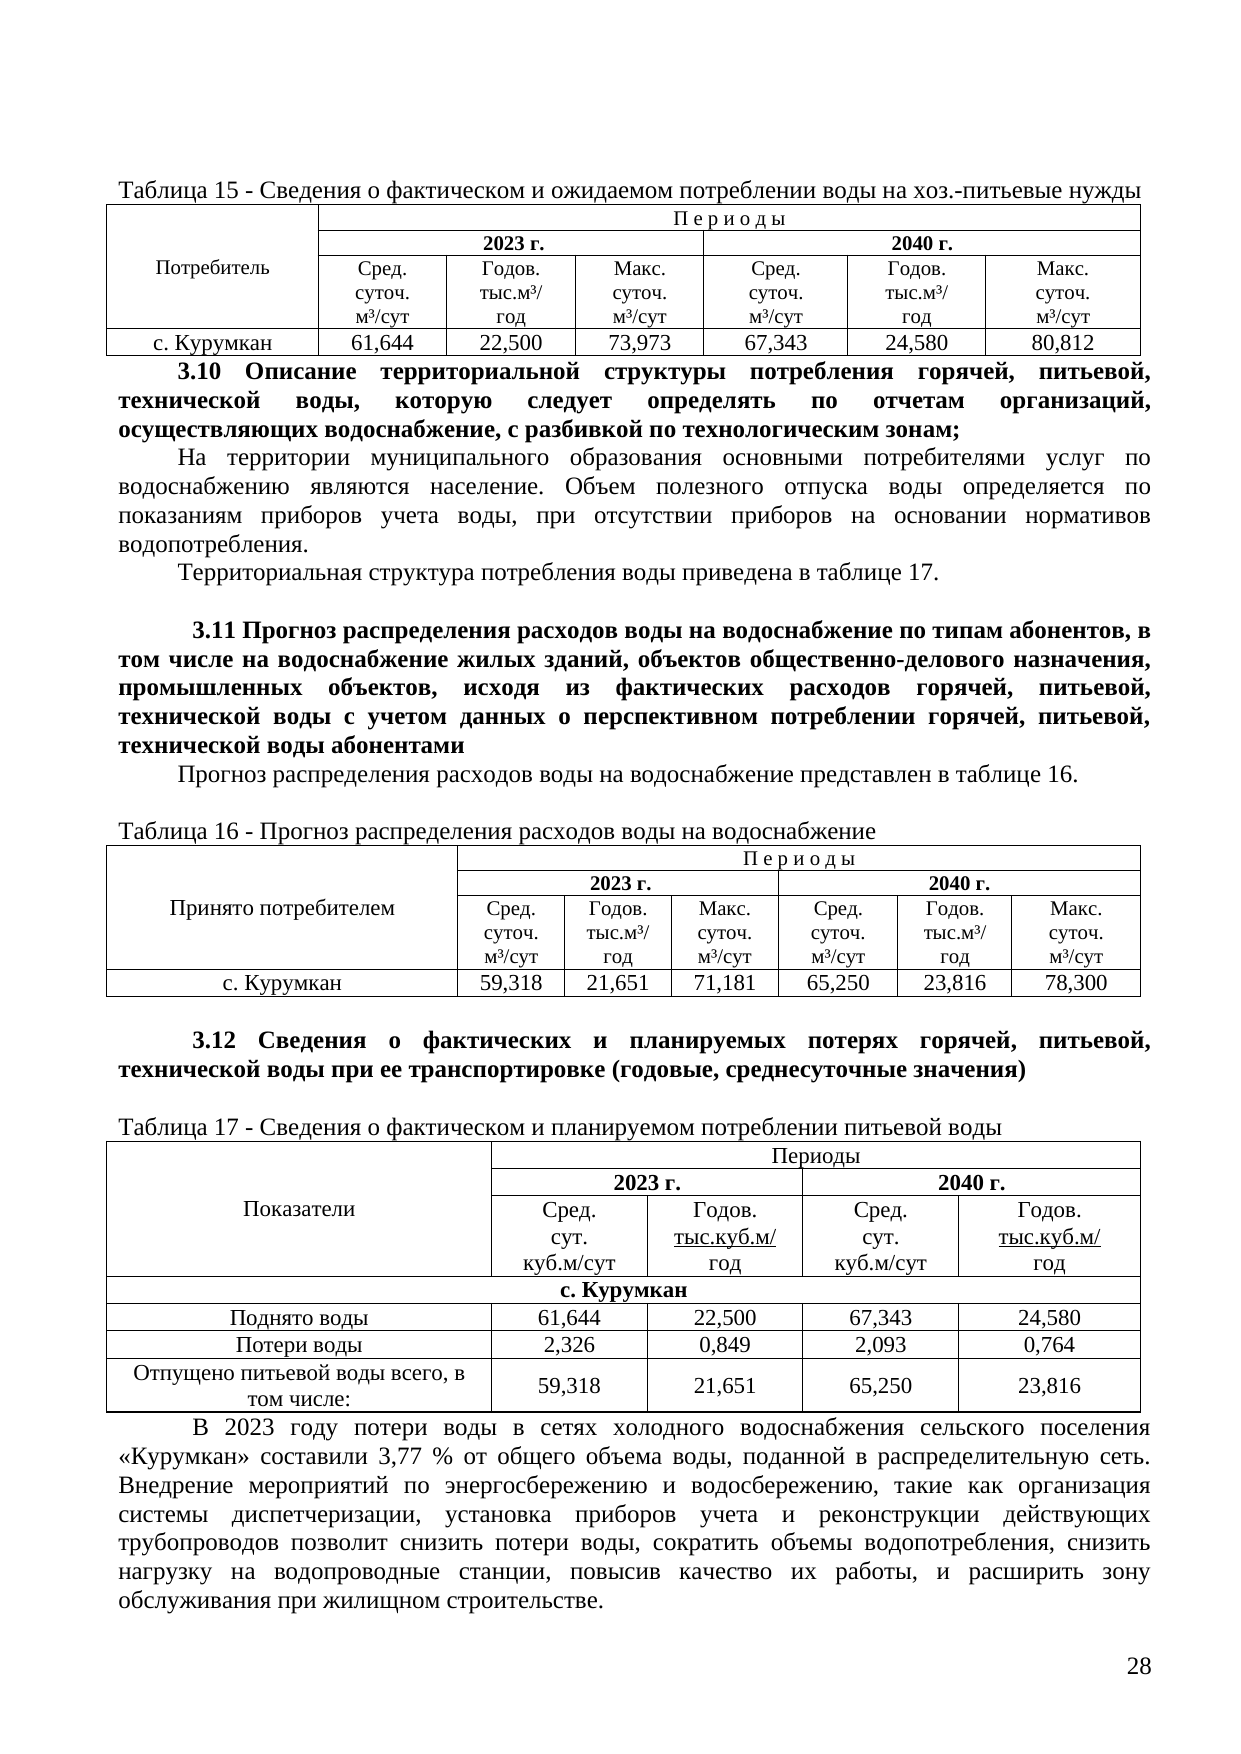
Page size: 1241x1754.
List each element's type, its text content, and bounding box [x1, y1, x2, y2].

text Таблица 16 - Прогноз распределения расходов воды на водоснабжение [118, 816, 1152, 845]
text Таблица 17 - Сведения о фактическом и планируемом потреблении питьевой воды [118, 1112, 1152, 1141]
table_cell 59,318 [492, 1359, 647, 1411]
table_cell Отпущено питьевой воды всего, в том числе: [107, 1359, 491, 1411]
text В 2023 году потери воды в сетях холодного водоснабжения сельского поселения «Курумкан» составили 3,77 % от общего объема воды, поданной в распределительную сеть. Внедрение мероприятий по энергосбережению и водосбережению, такие как организация системы диспетчеризации, установка приборов учета и реконструкции действующих трубопроводов позволит снизить потери воды, сократить объемы водопотребления, снизить нагрузку на водопроводные станции, повысив качество их работы, и расширить зону обслуживания при жилищном строительстве. [118, 1412, 1152, 1614]
table_cell 0,764 [959, 1331, 1140, 1358]
table_cell 73,973 [576, 329, 703, 355]
table_header Периоды [492, 1142, 1140, 1168]
table_cell Сред. сут. куб.м/сут [492, 1196, 647, 1276]
table_header Потребитель [107, 205, 318, 328]
table_cell 2040 г. [779, 871, 1140, 895]
text На территории муниципального образования основными потребителями услуг по водоснабжению являются население. Объем полезного отпуска воды определяется по показаниям приборов учета воды, при отсутствии приборов на основании нормативов водопотребления. [118, 442, 1152, 557]
table_cell Сред. суточ. м³/сут [704, 256, 847, 328]
table_cell 24,580 [848, 329, 985, 355]
subtitle 3.10 Описание территориальной структуры потребления горячей, питьевой, технической воды, которую следует определять по отчетам организаций, осуществляющих водоснабжение, с разбивкой по технологическим зонам; [118, 356, 1152, 442]
table_header Принято потребителем [107, 846, 457, 968]
table_cell 65,250 [779, 970, 897, 996]
table_cell 61,644 [492, 1304, 647, 1330]
table_cell Годов. тыс.м³/ год [898, 896, 1011, 968]
table_cell 2040 г. [803, 1169, 1140, 1195]
table_cell 21,651 [565, 970, 671, 996]
table_cell 2,093 [803, 1331, 958, 1358]
table_cell 24,580 [959, 1304, 1140, 1330]
table_cell 23,816 [959, 1359, 1140, 1411]
table_cell с. Курумкан [107, 970, 457, 996]
table_cell 67,343 [803, 1304, 958, 1330]
table_cell Сред. суточ. м³/сут [319, 256, 446, 328]
table_cell 2023 г. [319, 231, 703, 254]
table_cell Поднято воды [107, 1304, 491, 1330]
table_cell Годов. тыс.м³/ год [848, 256, 985, 328]
subtitle 3.12 Сведения о фактических и планируемых потерях горячей, питьевой, технической воды при ее транспортировке (годовые, среднесуточные значения) [118, 1026, 1152, 1083]
table_cell с. Курумкан [107, 329, 318, 355]
table_cell Сред. сут. куб.м/сут [803, 1196, 958, 1276]
table_cell 78,300 [1012, 970, 1140, 996]
table_cell 61,644 [319, 329, 446, 355]
table_cell Макс. суточ. м³/сут [672, 896, 778, 968]
table_cell 71,181 [672, 970, 778, 996]
table_cell 23,816 [898, 970, 1011, 996]
text Таблица 15 - Сведения о фактическом и ожидаемом потреблении воды на хоз.-питьевые нужды [118, 176, 1152, 204]
table_cell Годов. тыс.м³/ год [565, 896, 671, 968]
table_cell 65,250 [803, 1359, 958, 1411]
table_cell 22,500 [447, 329, 575, 355]
table_cell Макс. суточ. м³/сут [1012, 896, 1140, 968]
text Прогноз распределения расходов воды на водоснабжение представлен в таблице 16. [118, 759, 1152, 787]
table_cell Годов. тыс.куб.м/ год [959, 1196, 1140, 1276]
table_cell Сред. суточ. м³/сут [779, 896, 897, 968]
table_cell 2023 г. [492, 1169, 802, 1195]
table_header П е р и о д ы [319, 205, 1140, 229]
table_cell 67,343 [704, 329, 847, 355]
table_header Показатели [107, 1142, 491, 1276]
table_cell 21,651 [648, 1359, 802, 1411]
table_cell Макс. суточ. м³/сут [986, 256, 1140, 328]
table_cell 2040 г. [704, 231, 1140, 254]
subtitle 3.11 Прогноз распределения расходов воды на водоснабжение по типам абонентов, в том числе на водоснабжение жилых зданий, объектов общественно-делового назначения, промышленных объектов, исходя из фактических расходов горячей, питьевой, технической воды с учетом данных о перспективном потреблении горячей, питьевой, технической воды абонентами [118, 615, 1152, 759]
table_cell Годов. тыс.куб.м/ год [648, 1196, 802, 1276]
table_cell 2023 г. [458, 871, 778, 895]
table_header П е р и о д ы [458, 846, 1140, 870]
table_cell 22,500 [648, 1304, 802, 1330]
table_cell Потери воды [107, 1331, 491, 1358]
table_cell Сред. суточ. м³/сут [458, 896, 564, 968]
table_cell 59,318 [458, 970, 564, 996]
text Территориальная структура потребления воды приведена в таблице 17. [118, 557, 1152, 586]
table_cell Макс. суточ. м³/сут [576, 256, 703, 328]
table_cell 0,849 [648, 1331, 802, 1358]
table_cell с. Курумкан [107, 1277, 1140, 1303]
table_cell Годов. тыс.м³/ год [447, 256, 575, 328]
table_cell 80,812 [986, 329, 1140, 355]
table_cell 2,326 [492, 1331, 647, 1358]
